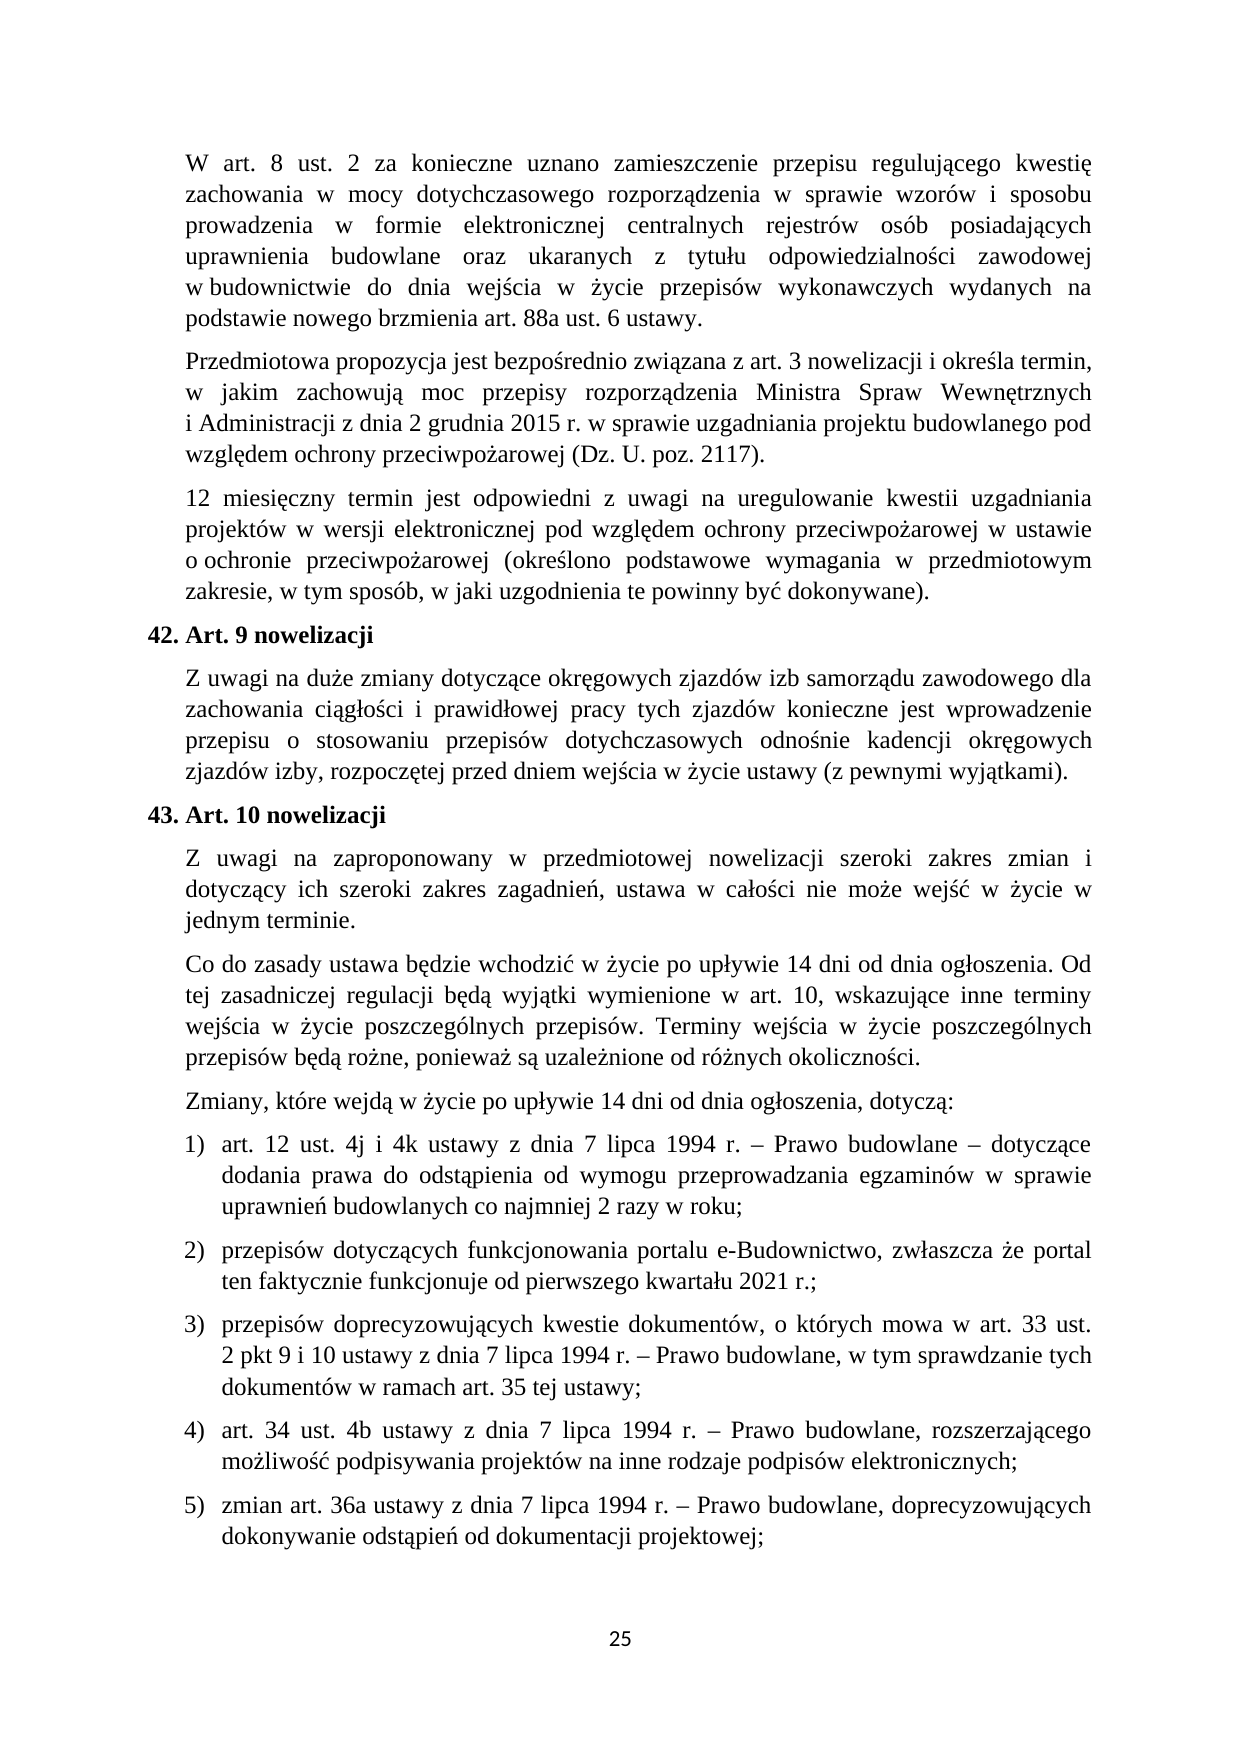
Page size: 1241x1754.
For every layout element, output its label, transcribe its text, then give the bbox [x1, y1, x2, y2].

list Z uwagi na zaproponowany w przedmiotowej nowelizacji szeroki zakres zmian i dotyczący ich szeroki zakres zagadnień, ustawa w całości nie może wejść w życie w jednym terminie. [185, 843, 1093, 934]
list Co do zasady ustawa będzie wchodzić w życie po upływie 14 dni od dnia ogłoszenia. Od tej zasadniczej regulacji będą wyjątki wymienione w art. 10, wskazujące inne terminy wejścia w życie poszczególnych przepisów. Terminy wejścia w życie poszczególnych przepisów będą rożne, ponieważ są uzależnione od różnych okoliczności. [185, 949, 1093, 1071]
list art. 12 ust. 4j i 4k ustawy z dnia 7 lipca 1994 r. – Prawo budowlane – dotyczące dodania prawa do odstąpienia od wymogu przeprowadzania egzaminów w sprawie uprawnień budowlanych co najmniej 2 razy w roku; [184, 1129, 1093, 1220]
list Przedmiotowa propozycja jest bezpośrednio związana z art. 3 nowelizacji i określa termin, w jakim zachowują moc przepisy rozporządzenia Ministra Spraw Wewnętrznych i Administracji z dnia 2 grudnia 2015 r. w sprawie uzgadniania projektu budowlanego pod względem ochrony przeciwpożarowej (Dz. U. poz. 2117). [185, 346, 1093, 468]
list 12 miesięczny termin jest odpowiedni z uwagi na uregulowanie kwestii uzgadniania projektów w wersji elektronicznej pod względem ochrony przeciwpożarowej w ustawie o ochronie przeciwpożarowej (określono podstawowe wymagania w przedmiotowym zakresie, w tym sposób, w jaki uzgodnienia te powinny być dokonywane). [185, 483, 1093, 605]
list Art. 10 nowelizacji [148, 800, 1093, 829]
list przepisów dotyczących funkcjonowania portalu e-Budownictwo, zwłaszcza że portal ten faktycznie funkcjonuje od pierwszego kwartału 2021 r.; [184, 1235, 1093, 1295]
list art. 34 ust. 4b ustawy z dnia 7 lipca 1994 r. – Prawo budowlane, rozszerzającego możliwość podpisywania projektów na inne rodzaje podpisów elektronicznych; [184, 1415, 1093, 1475]
list przepisów doprecyzowujących kwestie dokumentów, o których mowa w art. 33 ust. 2 pkt 9 i 10 ustawy z dnia 7 lipca 1994 r. – Prawo budowlane, w tym sprawdzanie tych dokumentów w ramach art. 35 tej ustawy; [184, 1309, 1093, 1400]
list Zmiany, które wejdą w życie po upływie 14 dni od dnia ogłoszenia, dotyczą: [185, 1086, 1093, 1114]
list Z uwagi na duże zmiany dotyczące okręgowych zjazdów izb samorządu zawodowego dla zachowania ciągłości i prawidłowej pracy tych zjazdów konieczne jest wprowadzenie przepisu o stosowaniu przepisów dotychczasowych odnośnie kadencji okręgowych zjazdów izby, rozpoczętej przed dniem wejścia w życie ustawy (z pewnymi wyjątkami). [185, 663, 1093, 785]
text W art. 8 ust. 2 za konieczne uznano zamieszczenie przepisu regulującego kwestię zachowania w mocy dotychczasowego rozporządzenia w sprawie wzorów i sposobu prowadzenia w formie elektronicznej centralnych rejestrów osób posiadających uprawnienia budowlane oraz ukaranych z tytułu odpowiedzialności zawodowej w budownictwie do dnia wejścia w życie przepisów wykonawczych wydanych na podstawie nowego brzmienia art. 88a ust. 6 ustawy. [185, 148, 1093, 332]
list zmian art. 36a ustawy z dnia 7 lipca 1994 r. – Prawo budowlane, doprecyzowujących dokonywanie odstąpień od dokumentacji projektowej; [184, 1490, 1093, 1549]
list Art. 9 nowelizacji [148, 620, 1093, 648]
